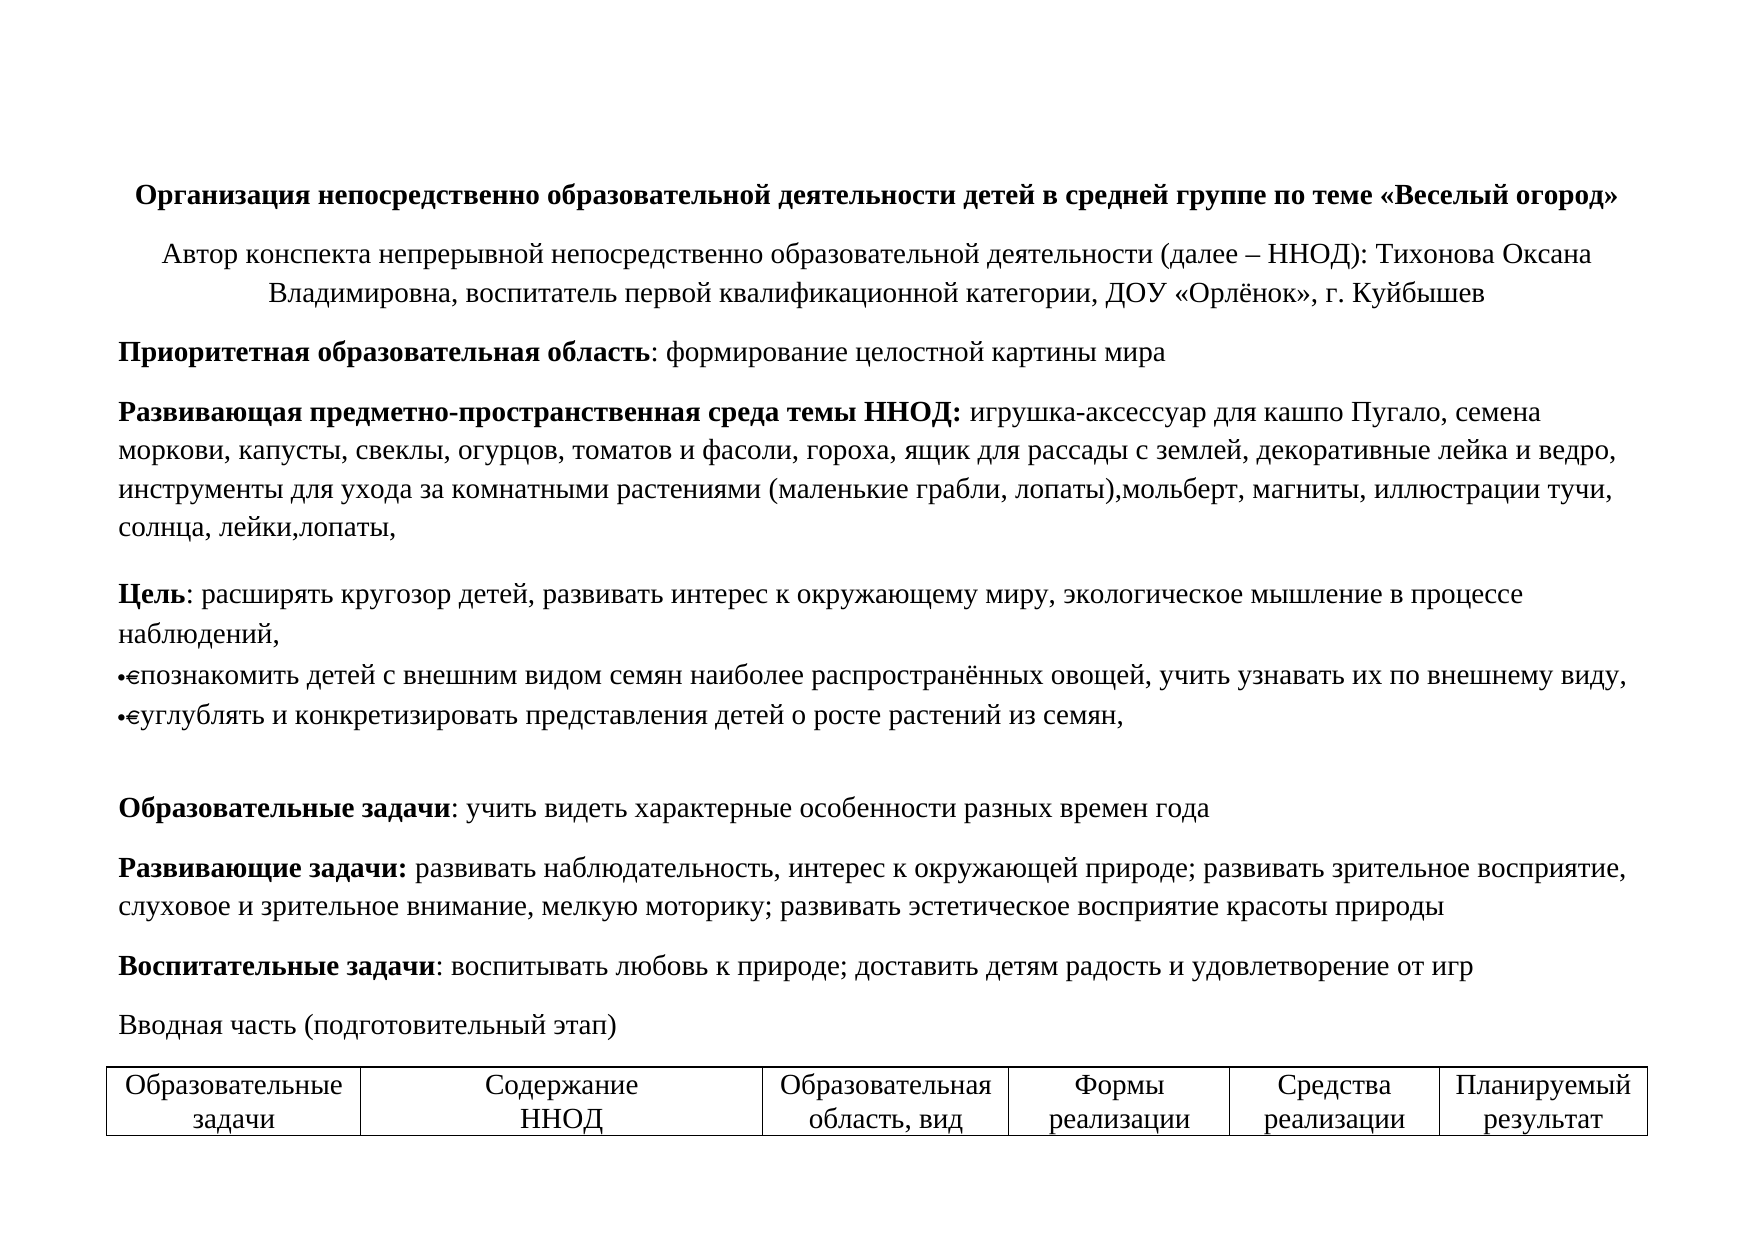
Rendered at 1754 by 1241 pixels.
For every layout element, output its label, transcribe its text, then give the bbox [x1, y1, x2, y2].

text Цель: расширять кругозор детей, развивать интерес к окружающему миру, экологическое мышление в процессе наблюдений, [118, 569, 1636, 650]
text Вводная часть (подготовительный этап) [118, 1007, 1636, 1041]
table_header Содержание ННОД [361, 1068, 762, 1134]
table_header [1440, 1068, 1647, 1134]
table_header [107, 1068, 360, 1134]
text углублять и конкретизировать представления детей о росте растений из семян, [118, 690, 1636, 731]
text Развивающая предметно-пространственная среда темы ННОД: игрушка-аксессуар для кашпо Пугало, семена моркови, капусты, свеклы, огурцов, томатов и фасоли, гороха, ящик для рассады с землей, декоративные лейка и ведро, инструменты для ухода за комнатными растениями (маленькие грабли, лопаты),мольберт, магниты, иллюстрации тучи, солнца, лейки,лопаты, [118, 394, 1636, 543]
text Воспитательные задачи: воспитывать любовь к природе; доставить детям радость и удовлетворение от игр [118, 948, 1636, 981]
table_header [1009, 1068, 1229, 1134]
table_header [763, 1068, 1008, 1134]
text Развивающие задачи: развивать наблюдательность, интерес к окружающей природе; развивать зрительное восприятие, слуховое и зрительное внимание, мелкую моторику; развивать эстетическое восприятие красоты природы [118, 850, 1636, 922]
text Организация непосредственно образовательной деятельности детей в средней группе по теме «Веселый огород» [118, 177, 1636, 211]
text Приоритетная образовательная область: формирование целостной картины мира [118, 334, 1636, 368]
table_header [1230, 1068, 1439, 1134]
text познакомить детей с внешним видом семян наиболее распространённых овощей, учить узнавать их по внешнему виду, [118, 650, 1636, 690]
text Образовательные задачи: учить видеть характерные особенности разных времен года [118, 790, 1636, 824]
text Автор конспекта непрерывной непосредственно образовательной деятельности (далее – ННОД): Тихонова Оксана Владимировна, воспитатель первой квалификационной категории, ДОУ «Орлёнок», г. Куйбышев [118, 237, 1636, 309]
